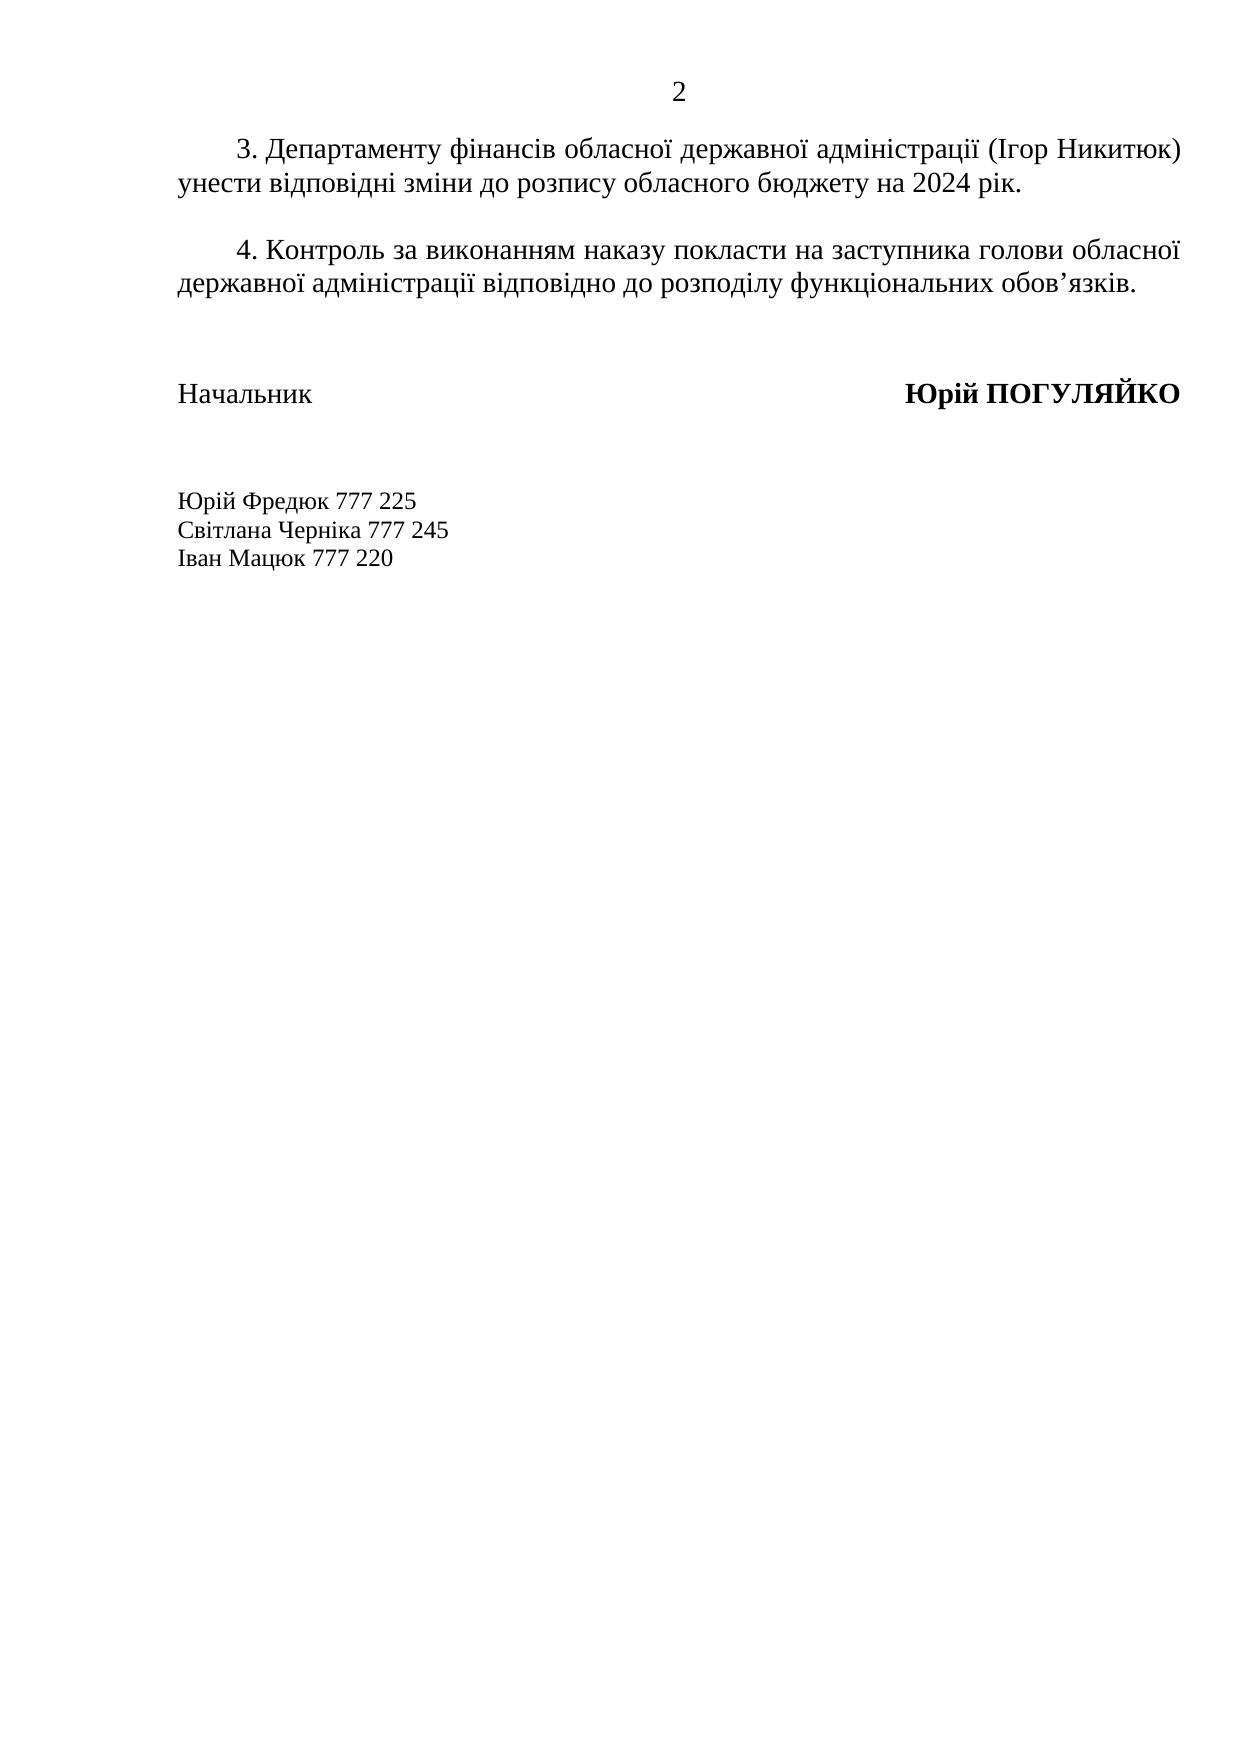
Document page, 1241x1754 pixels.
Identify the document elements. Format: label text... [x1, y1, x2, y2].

text 3. Департаменту фінансів обласної державної адміністрації (Ігор Никитюк) унести відповідні зміни до розпису обласного бюджету на 2024 рік. [177, 131, 1181, 198]
text Світлана Черніка 777 245 [177, 515, 1181, 543]
text Іван Мацюк 777 220 [177, 543, 1181, 572]
text Начальник Юрій ПОГУЛЯЙКО [177, 376, 1181, 409]
text 4. Контроль за виконанням наказу покласти на заступника голови обласної державної адміністрації відповідно до розподілу функціональних обов’язків. [177, 232, 1181, 299]
text Юрій Фредюк 777 225 [177, 486, 1181, 515]
